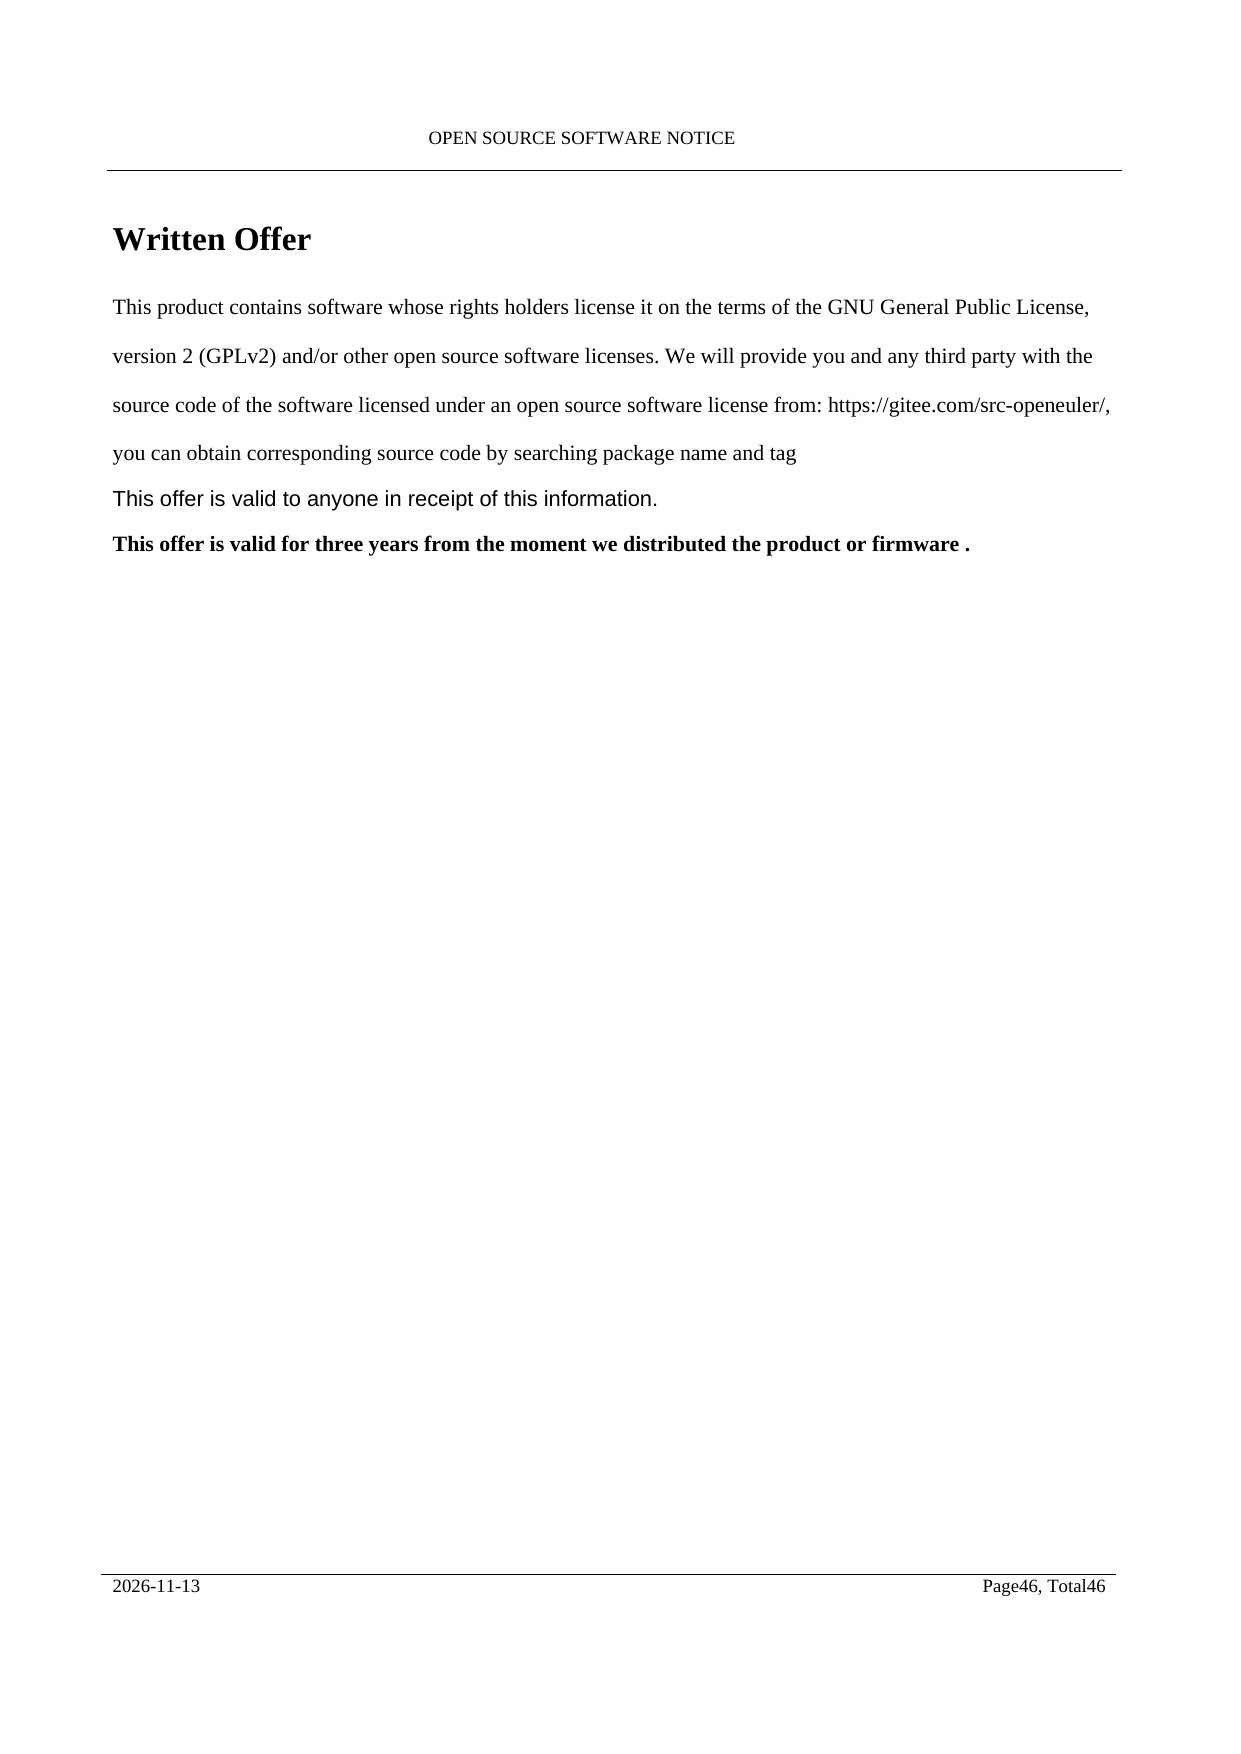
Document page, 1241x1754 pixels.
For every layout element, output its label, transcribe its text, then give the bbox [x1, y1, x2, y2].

text Written Offer [112, 206, 1128, 271]
text This product contains software whose rights holders license it on the terms of the GNU General Public License, version 2 (GPLv2) and/or other open source software licenses. We will provide you and any third party with the source code of the software licensed under an open source software license from: https://gitee.com/src-openeuler/, you can obtain corresponding source code by searching package name and tag [112, 291, 1128, 469]
text This offer is valid to anyone in receipt of this information. [112, 482, 1128, 514]
text This offer is valid for three years from the moment we distributed the product or firmware . [112, 527, 1128, 559]
